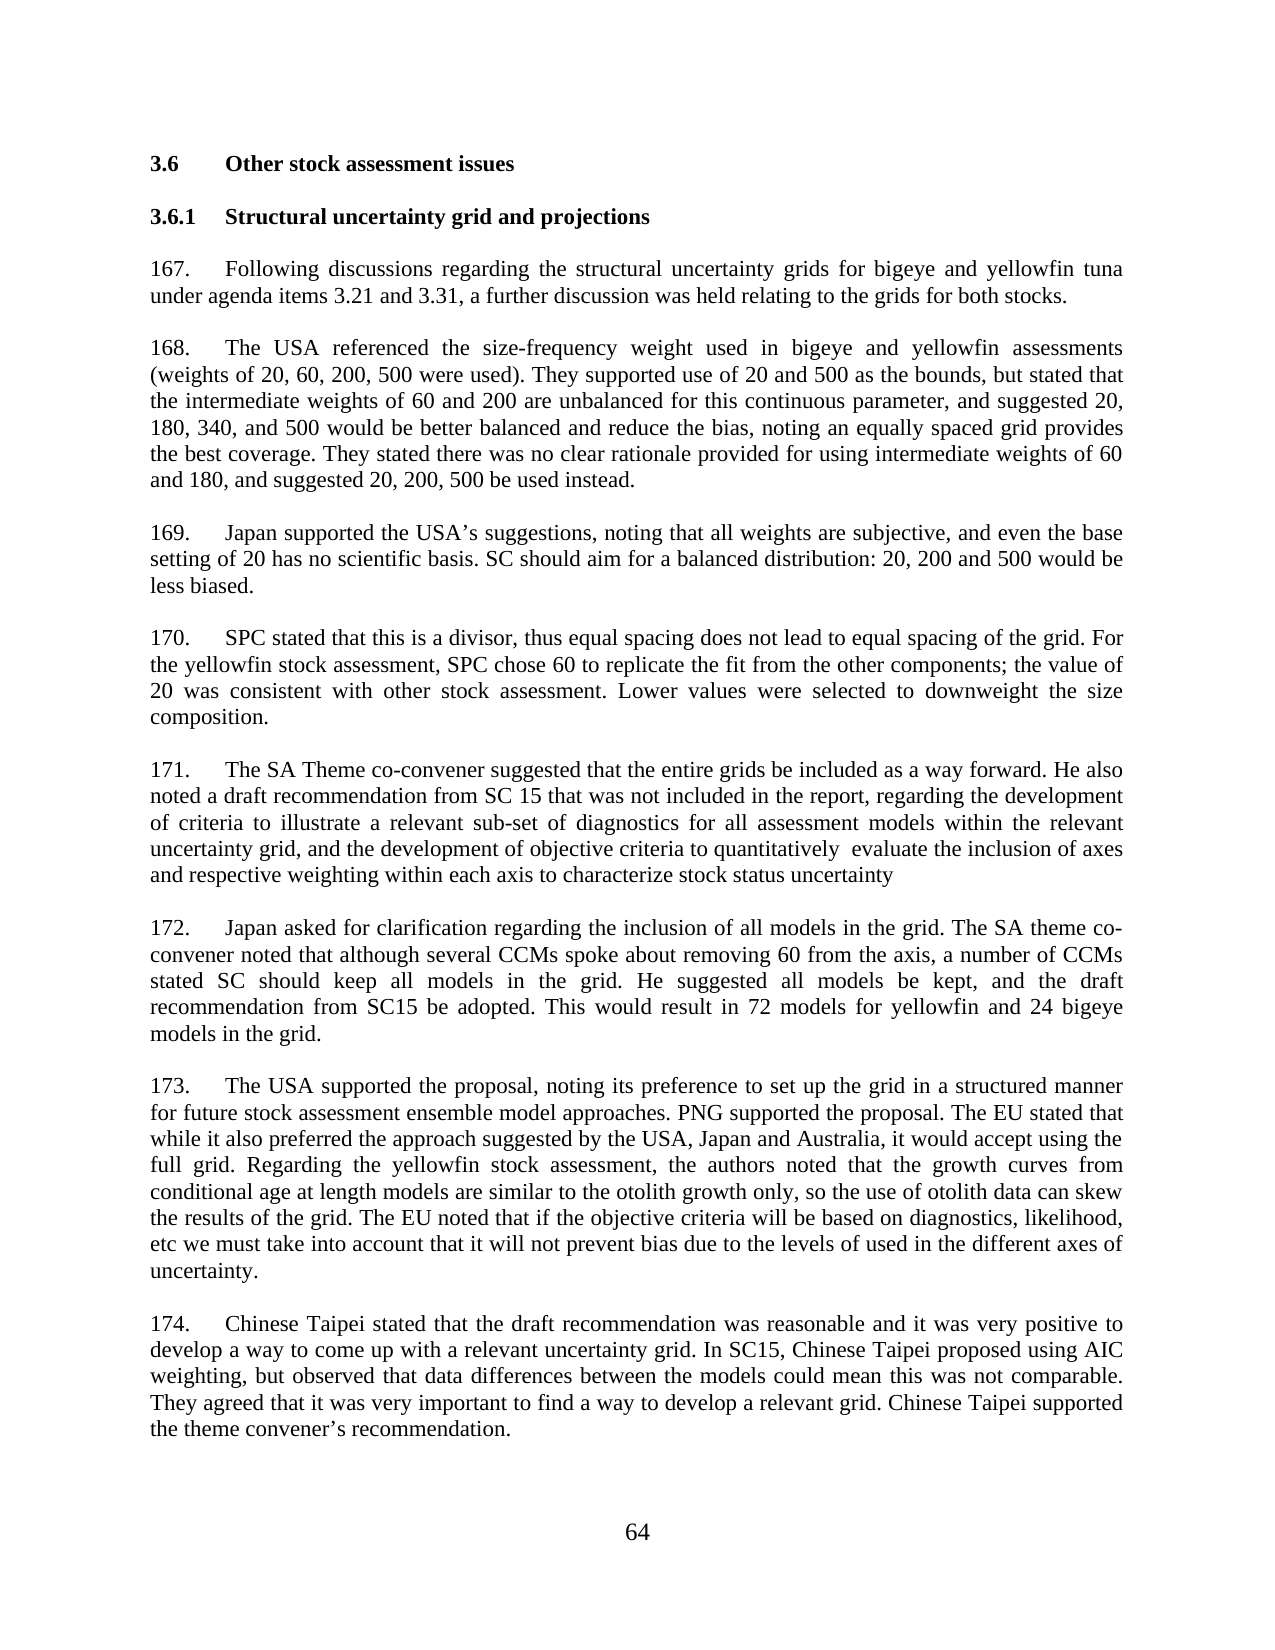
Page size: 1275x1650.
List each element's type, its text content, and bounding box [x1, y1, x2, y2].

text Japan asked for clarification regarding the inclusion of all models in the grid. The SA theme co-convener noted that although several CCMs spoke about removing 60 from the axis, a number of CCMs stated SC should keep all models in the grid. He suggested all models be kept, and the draft recommendation from SC15 be adopted. This would result in 72 models for yellowfin and 24 bigeye models in the grid. [150, 914, 1125, 1046]
text Following discussions regarding the structural uncertainty grids for bigeye and yellowfin tuna under agenda items 3.21 and 3.31, a further discussion was held relating to the grids for both stocks. [150, 255, 1125, 308]
text The USA referenced the size-frequency weight used in bigeye and yellowfin assessments (weights of 20, 60, 200, 500 were used). They supported use of 20 and 500 as the bounds, but stated that the intermediate weights of 60 and 200 are unbalanced for this continuous parameter, and suggested 20, 180, 340, and 500 would be better balanced and reduce the bias, noting an equally spaced grid provides the best coverage. They stated there was no clear rationale provided for using intermediate weights of 60 and 180, and suggested 20, 200, 500 be used instead. [150, 334, 1125, 493]
list 3.6.1 Structural uncertainty grid and projections [150, 203, 1125, 229]
list 3.6 Other stock assessment issues [150, 150, 1125, 176]
text SPC stated that this is a divisor, thus equal spacing does not lead to equal spacing of the grid. For the yellowfin stock assessment, SPC chose 60 to replicate the fit from the other components; the value of 20 was consistent with other stock assessment. Lower values were selected to downweight the size composition. [150, 624, 1125, 730]
text Chinese Taipei stated that the draft recommendation was reasonable and it was very positive to develop a way to come up with a relevant uncertainty grid. In SC15, Chinese Taipei proposed using AIC weighting, but observed that data differences between the models could mean this was not comparable. They agreed that it was very important to find a way to develop a relevant grid. Chinese Taipei supported the theme convener’s recommendation. [150, 1309, 1125, 1441]
text The USA supported the proposal, noting its preference to set up the grid in a structured manner for future stock assessment ensemble model approaches. PNG supported the proposal. The EU stated that while it also preferred the approach suggested by the USA, Japan and Australia, it would accept using the full grid. Regarding the yellowfin stock assessment, the authors noted that the growth curves from conditional age at length models are similar to the otolith growth only, so the use of otolith data can skew the results of the grid. The EU noted that if the objective criteria will be based on diagnostics, likelihood, etc we must take into account that it will not prevent bias due to the levels of used in the different axes of uncertainty. [150, 1072, 1125, 1283]
text Japan supported the USA’s suggestions, noting that all weights are subjective, and even the base setting of 20 has no scientific basis. SC should aim for a balanced distribution: 20, 200 and 500 would be less biased. [150, 519, 1125, 598]
text The SA Theme co-convener suggested that the entire grids be included as a way forward. He also noted a draft recommendation from SC 15 that was not included in the report, regarding the development of criteria to illustrate a relevant sub-set of diagnostics for all assessment models within the relevant uncertainty grid, and the development of objective criteria to quantitatively evaluate the inclusion of axes and respective weighting within each axis to characterize stock status uncertainty [150, 756, 1125, 888]
